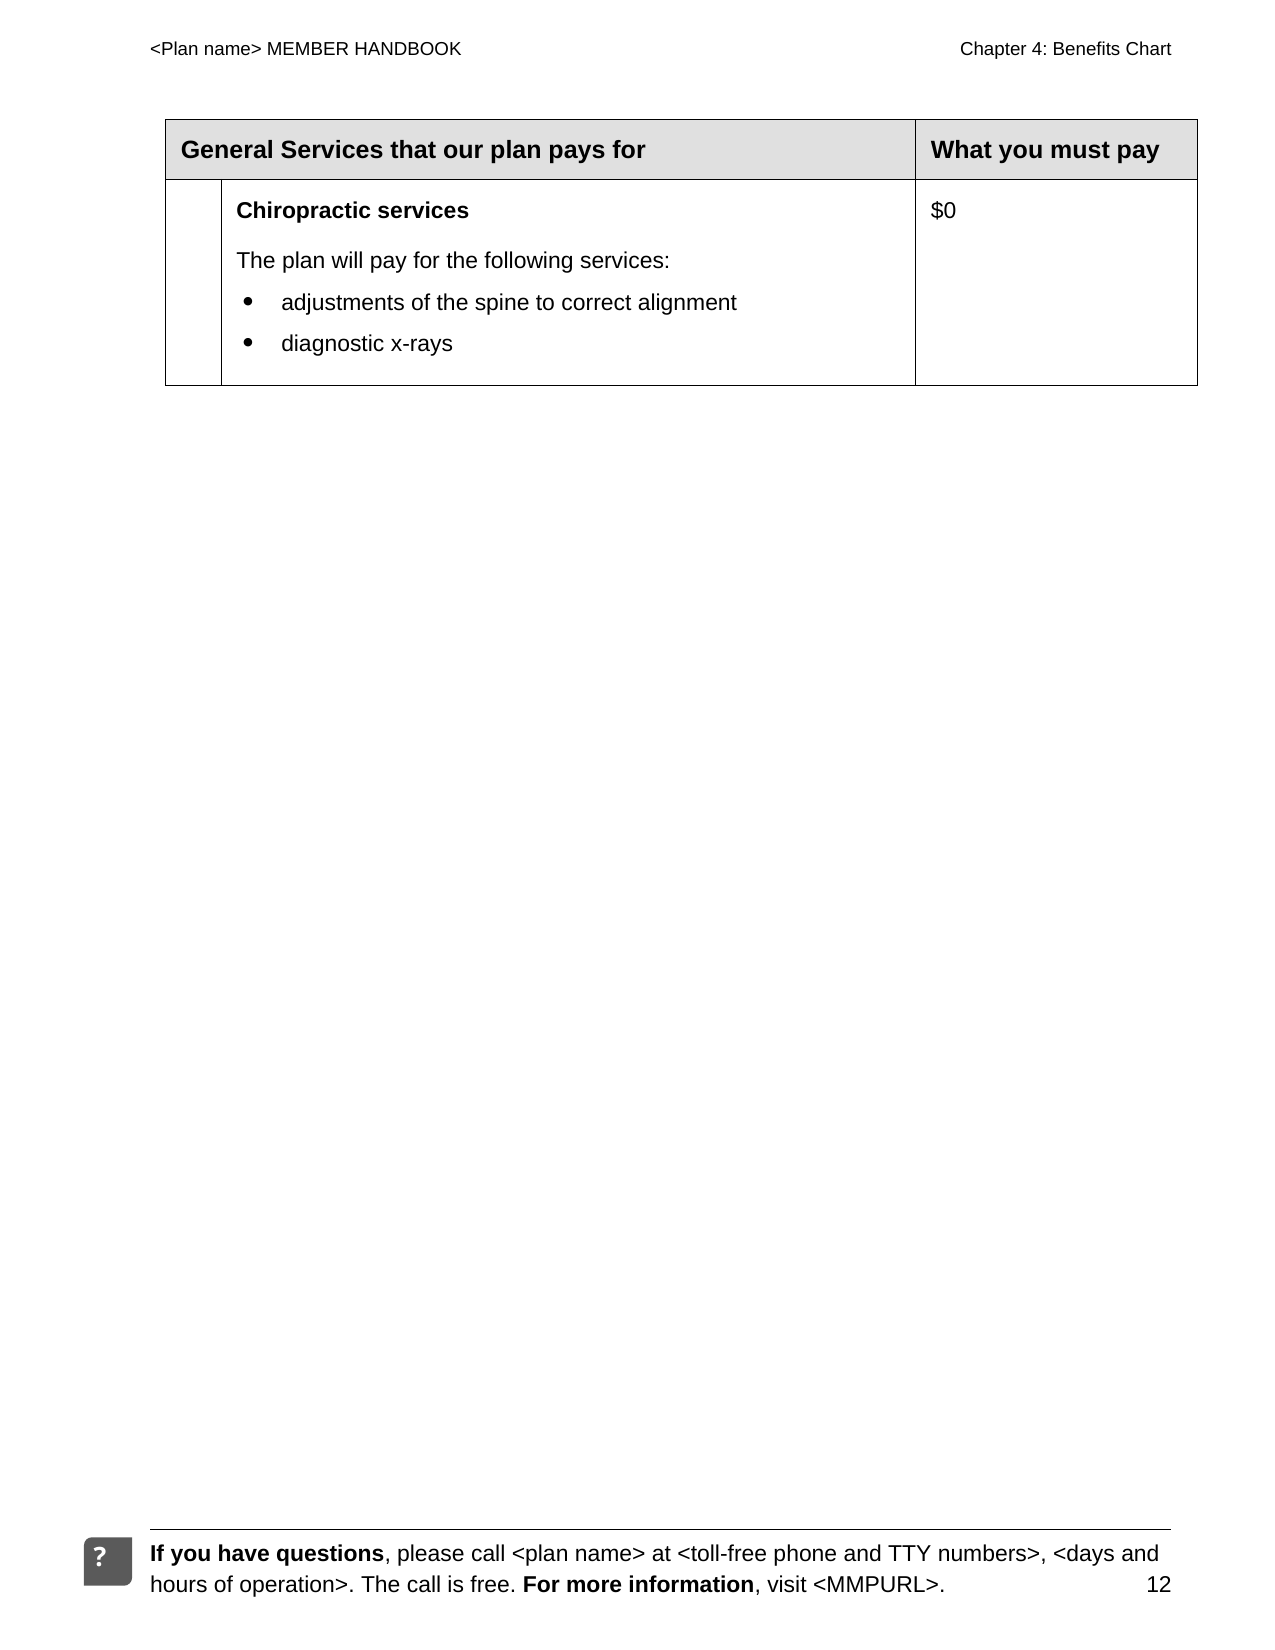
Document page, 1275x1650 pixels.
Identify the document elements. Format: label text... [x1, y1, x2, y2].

table_header General Services that our plan pays for [166, 120, 915, 179]
table_cell $0 [916, 180, 1197, 385]
table_header What you must pay [916, 120, 1197, 179]
table_cell Chiropractic services The plan will pay for the following services: adjustments of the spine to correct alignment diagnostic x-rays [222, 180, 915, 385]
table_cell [166, 180, 221, 385]
